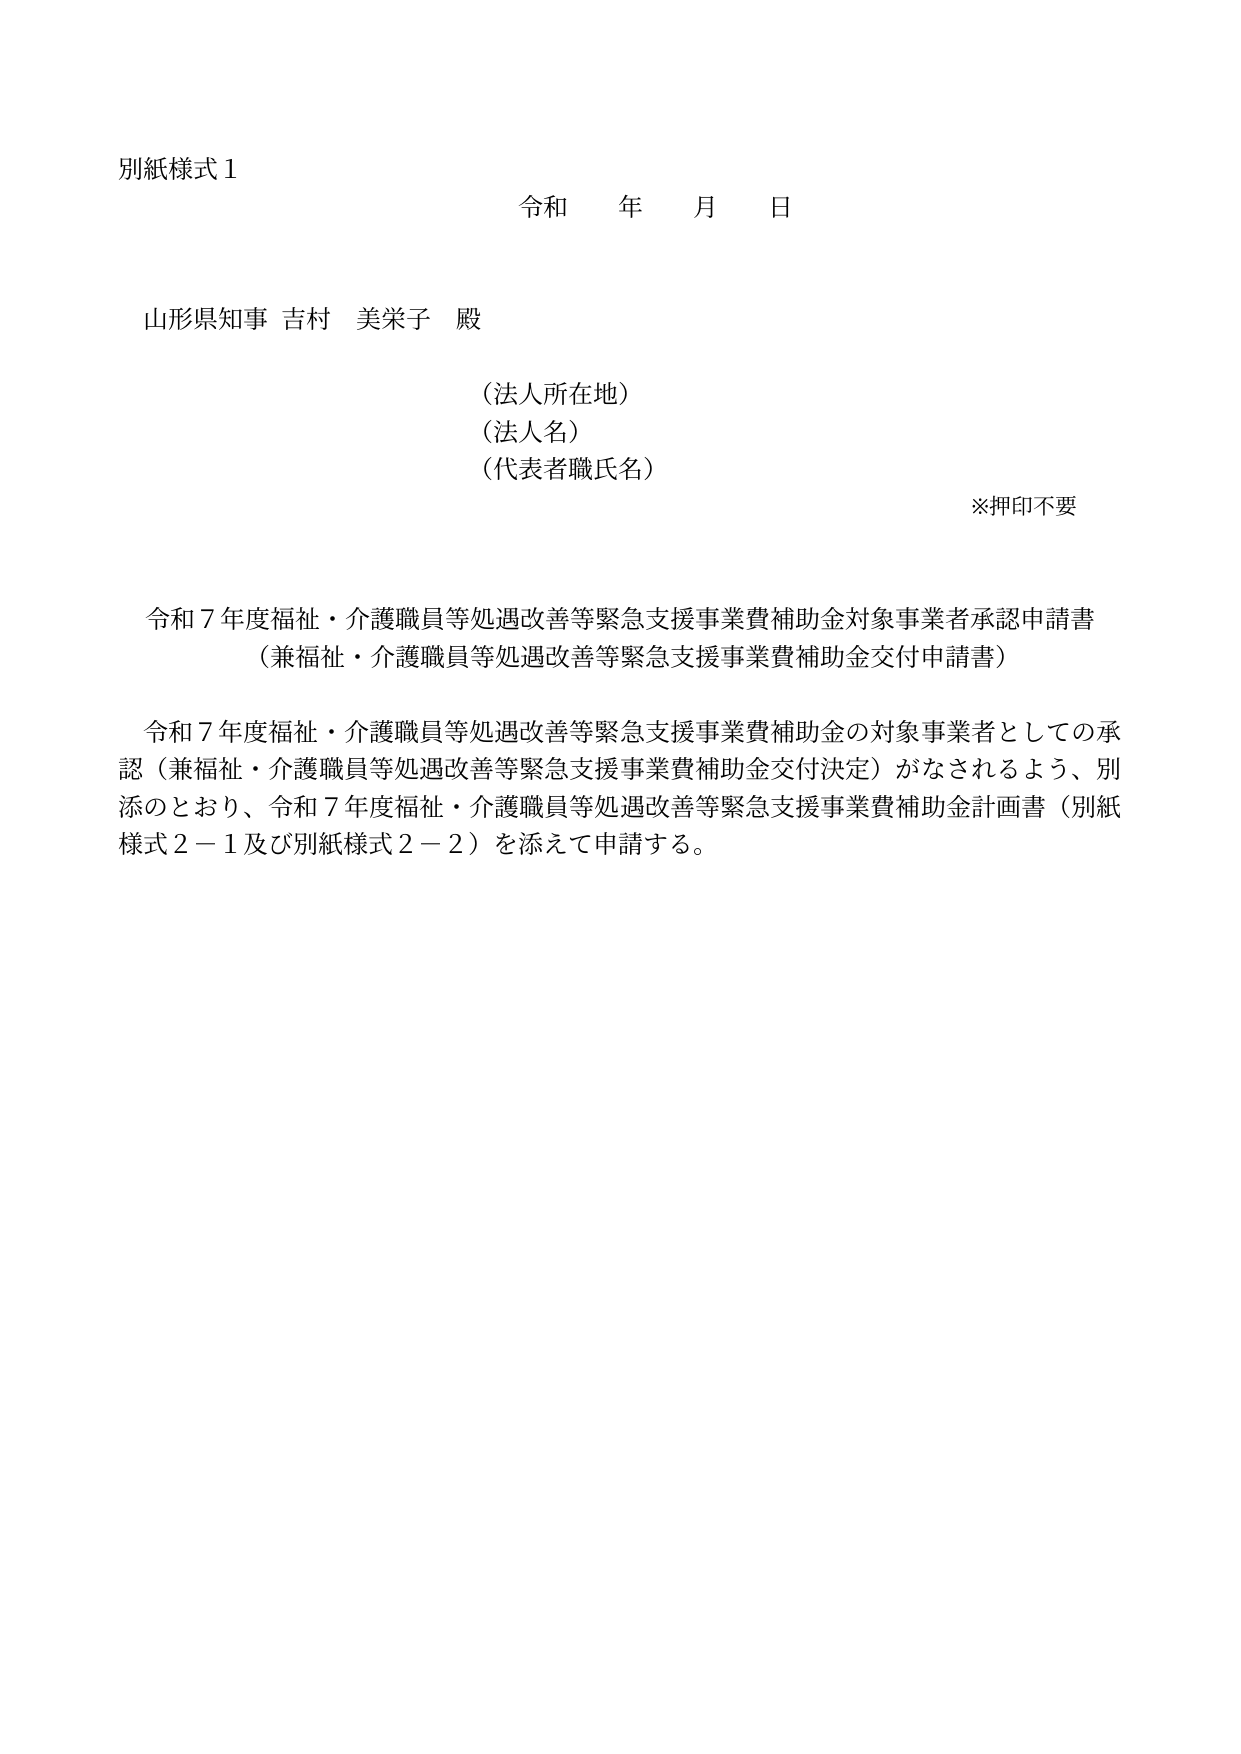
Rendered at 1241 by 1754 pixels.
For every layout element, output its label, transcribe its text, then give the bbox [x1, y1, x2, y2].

text 令和 年 月 日 [118, 187, 1122, 224]
text 山形県知事 吉村 美栄子 殿 [118, 299, 1122, 337]
text （兼福祉・介護職員等処遇改善等緊急支援事業費補助金交付申請書） [118, 637, 1122, 674]
text （法人名） [118, 412, 1122, 449]
text （代表者職氏名） [118, 449, 1122, 487]
text 令和７年度福祉・介護職員等処遇改善等緊急支援事業費補助金対象事業者承認申請書 [118, 599, 1122, 637]
text （法人所在地） [118, 374, 1122, 412]
text ※押印不要 [118, 487, 1122, 524]
text 令和７年度福祉・介護職員等処遇改善等緊急支援事業費補助金の対象事業者としての承認（兼福祉・介護職員等処遇改善等緊急支援事業費補助金交付決定）がなされるよう、別添のとおり、令和７年度福祉・介護職員等処遇改善等緊急支援事業費補助金計画書（別紙様式２－１及び別紙様式２－２）を添えて申請する。 [118, 712, 1122, 862]
text 別紙様式１ [118, 149, 1122, 187]
